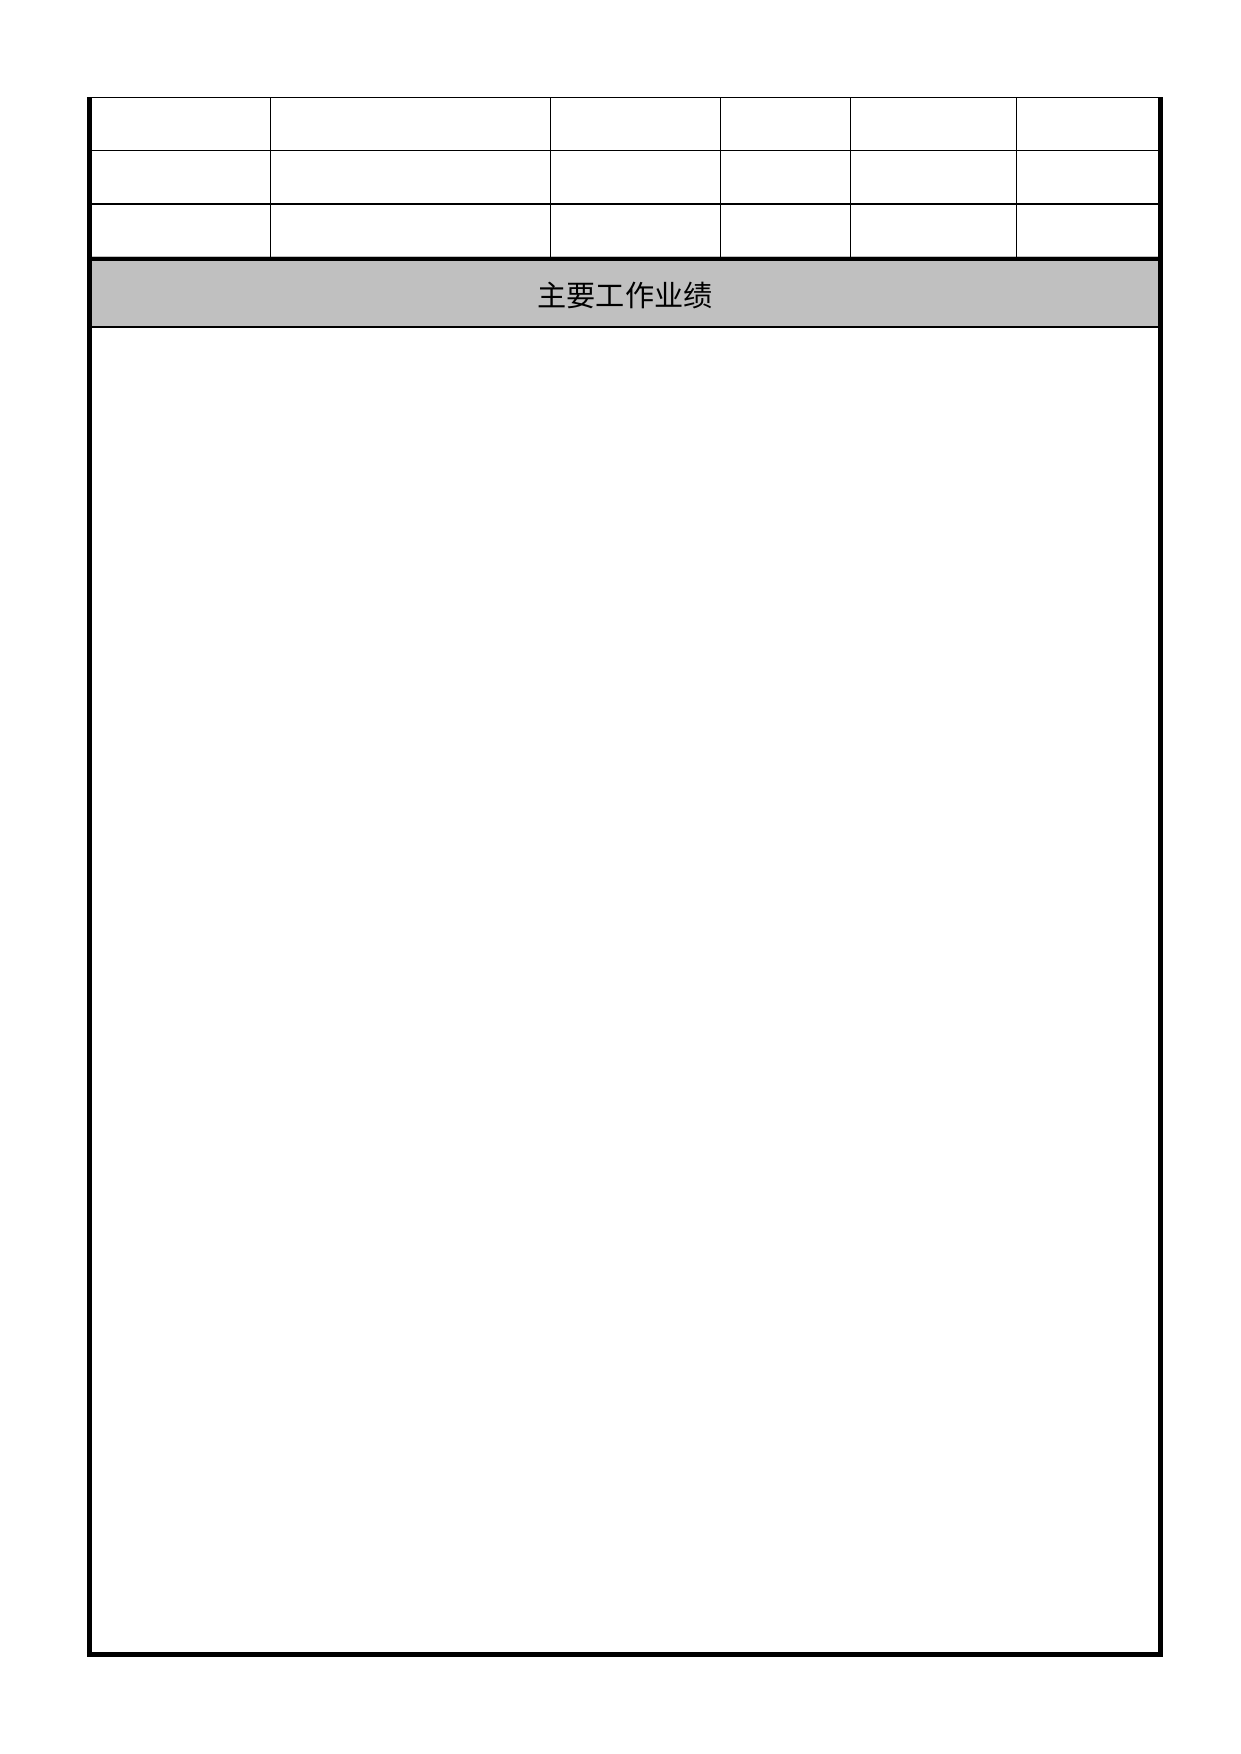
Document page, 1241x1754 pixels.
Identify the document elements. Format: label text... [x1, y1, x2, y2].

table_cell [92, 328, 1158, 1652]
table_cell [851, 205, 1016, 256]
table_cell [92, 205, 270, 256]
table_cell [92, 98, 270, 150]
table_cell [721, 151, 850, 203]
table_cell [1017, 151, 1158, 203]
table_cell [271, 205, 550, 256]
table_cell [271, 98, 550, 150]
table_cell [551, 205, 720, 256]
table_cell [1017, 98, 1158, 150]
table_cell [851, 151, 1016, 203]
table_cell 主要工作业绩 [92, 261, 1158, 326]
table_cell [1017, 205, 1158, 256]
table_cell [851, 98, 1016, 150]
table_cell [551, 151, 720, 203]
table_cell [92, 151, 270, 203]
table_cell [721, 98, 850, 150]
table_cell [721, 205, 850, 256]
table_cell [271, 151, 550, 203]
table_cell [551, 98, 720, 150]
